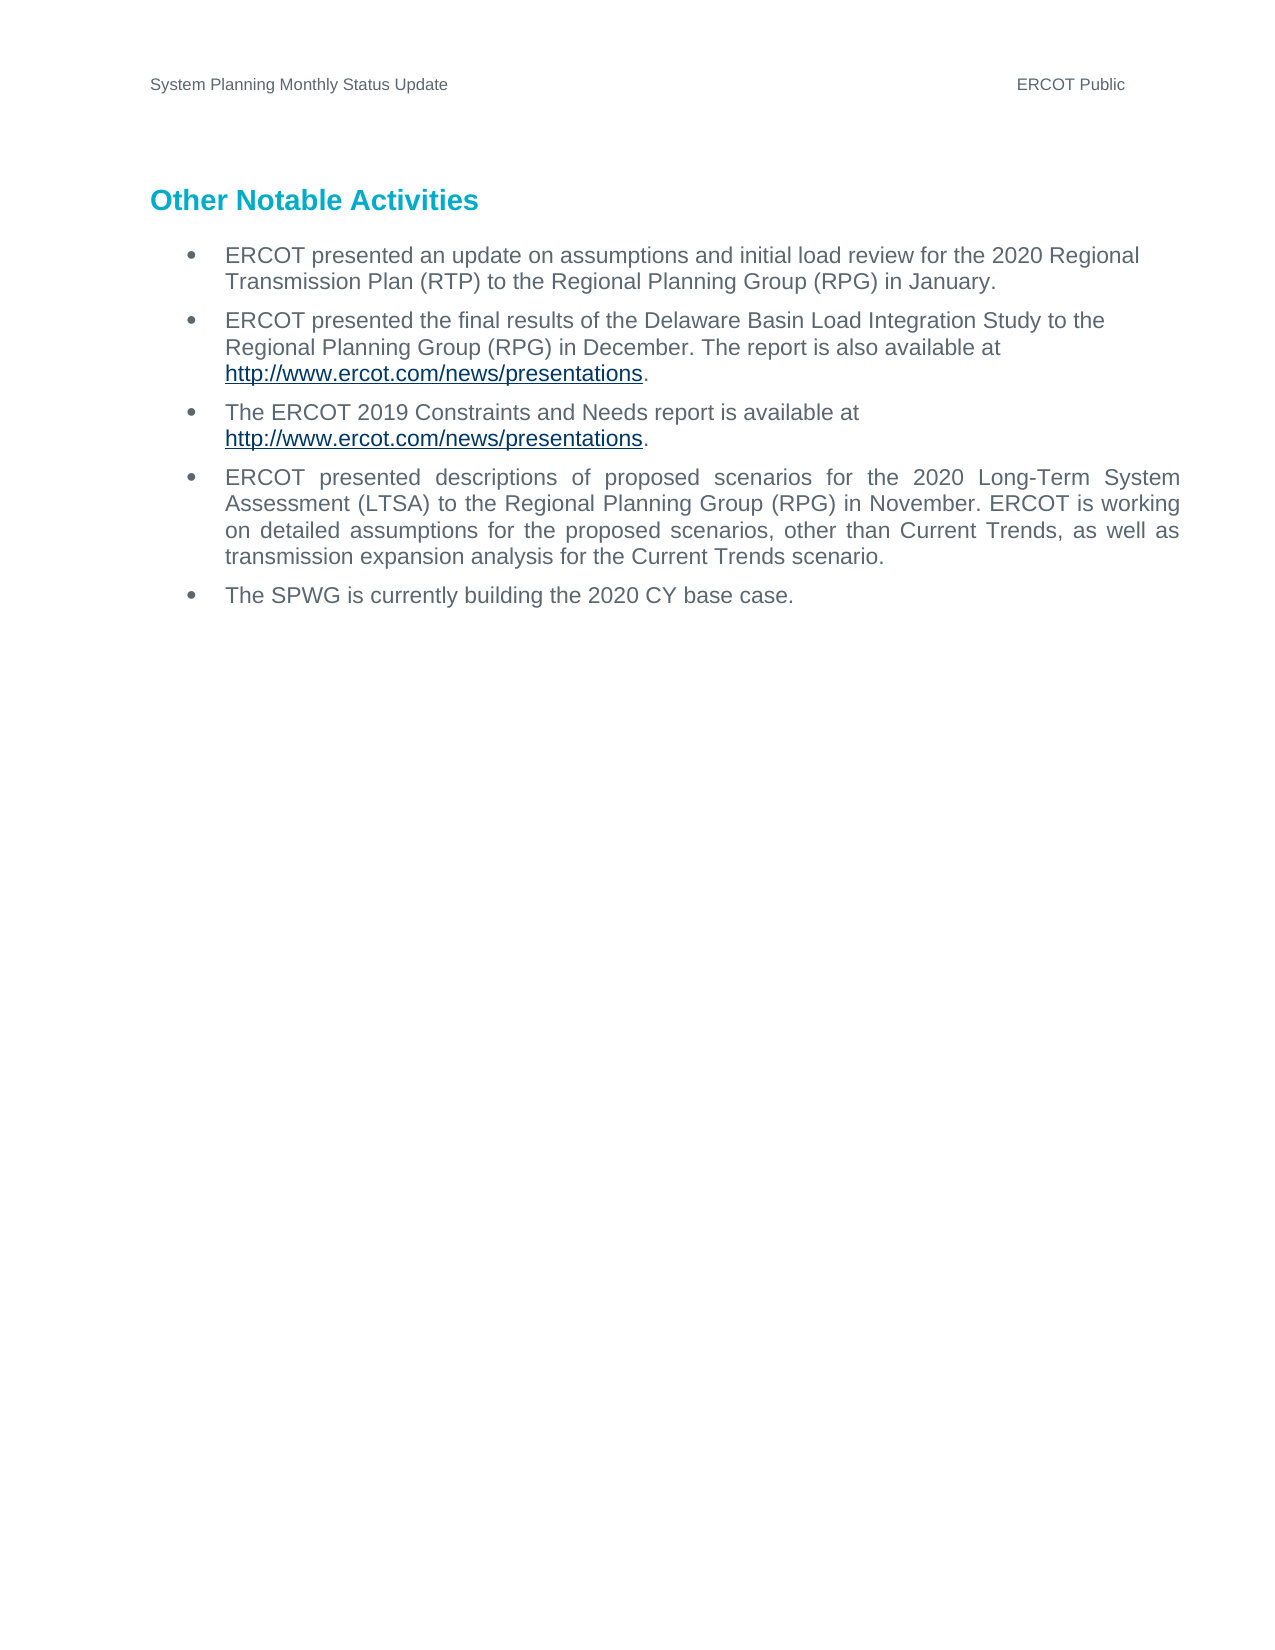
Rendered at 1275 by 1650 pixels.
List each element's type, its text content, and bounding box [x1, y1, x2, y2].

list The ERCOT 2019 Constraints and Needs report is available at http://www.ercot.com/news/presentations. [187, 399, 1181, 451]
list The SPWG is currently building the 2020 CY base case. [187, 582, 1181, 608]
list ERCOT presented descriptions of proposed scenarios for the 2020 Long-Term System Assessment (LTSA) to the Regional Planning Group (RPG) in November. ERCOT is working on detailed assumptions for the proposed scenarios, other than Current Trends, as well as transmission expansion analysis for the Current Trends scenario. [187, 464, 1181, 569]
list ERCOT presented an update on assumptions and initial load review for the 2020 Regional Transmission Plan (RTP) to the Regional Planning Group (RPG) in January. [187, 242, 1181, 294]
list ERCOT presented the final results of the Delaware Basin Load Integration Study to the Regional Planning Group (RPG) in December. The report is also available at http://www.ercot.com/news/presentations. [187, 307, 1181, 386]
subtitle Other Notable Activities [150, 183, 1181, 217]
